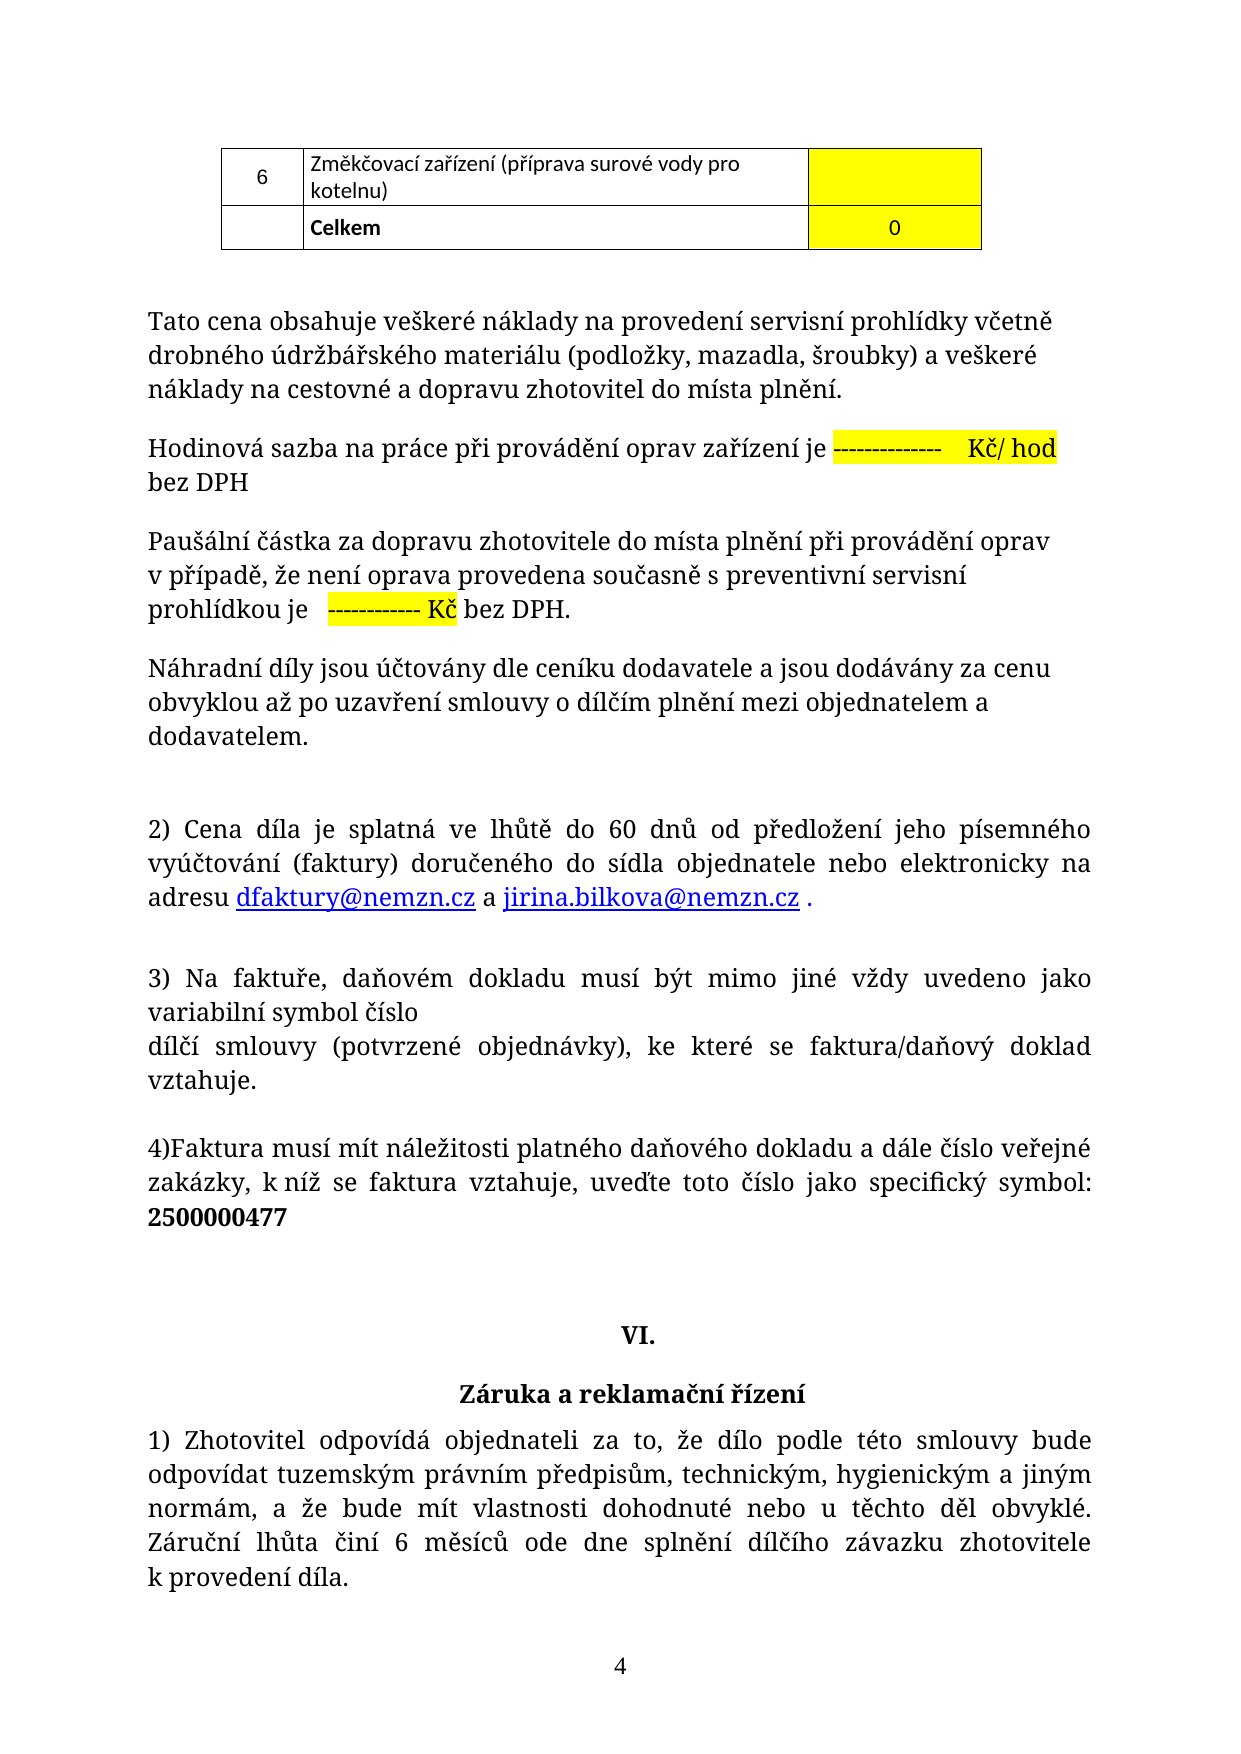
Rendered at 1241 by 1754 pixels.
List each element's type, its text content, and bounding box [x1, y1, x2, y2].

text VI. [148, 1317, 1093, 1351]
text 4)Faktura musí mít náležitosti platného daňového dokladu a dále číslo veřejné zakázky, k níž se faktura vztahuje, uveďte toto číslo jako specifický symbol: 2500000477 [148, 1131, 1093, 1233]
text 2) Cena díla je splatná ve lhůtě do 60 dnů od předložení jeho písemného vyúčtování (faktury) doručeného do sídla objednatele nebo elektronicky na adresu dfaktury@nemzn.cz a jirina.bilkova@nemzn.cz . [148, 812, 1093, 914]
table_cell [809, 149, 981, 205]
table_cell 6 [222, 149, 303, 205]
table_cell Celkem [304, 206, 808, 248]
text Tato cena obsahuje veškeré náklady na provedení servisní prohlídky včetně drobného údržbářského materiálu (podložky, mazadla, šroubky) a veškeré náklady na cestovné a dopravu zhotovitel do místa plnění. [148, 303, 1093, 405]
table_cell Změkčovací zařízení (příprava surové vody pro kotelnu) [304, 149, 808, 205]
table_cell 0 [809, 206, 981, 248]
text Paušální částka za dopravu zhotovitele do místa plnění při provádění oprav v případě, že není oprava provedena současně s preventivní servisní prohlídkou je ------------ Kč bez DPH. [148, 523, 1093, 626]
text Náhradní díly jsou účtovány dle ceníku dodavatele a jsou dodávány za cenu obvyklou až po uzavření smlouvy o dílčím plnění mezi objednatelem a dodavatelem. [148, 651, 1093, 753]
text 1) Zhotovitel odpovídá objednateli za to, že dílo podle této smlouvy bude odpovídat tuzemským právním předpisům, technickým, hygienickým a jiným normám, a že bude mít vlastnosti dohodnuté nebo u těchto děl obvyklé. Záruční lhůta činí 6 měsíců ode dne splnění dílčího závazku zhotovitele k provedení díla. [148, 1423, 1093, 1593]
text Hodinová sazba na práce při provádění oprav zařízení je -------------- Kč/ hod bez DPH [148, 430, 1093, 498]
text Záruka a reklamační řízení [148, 1376, 1093, 1410]
table_cell [222, 206, 303, 248]
text 3) Na faktuře, daňovém dokladu musí být mimo jiné vždy uvedeno jako variabilní symbol číslo [148, 961, 1093, 1029]
text dílčí smlouvy (potvrzené objednávky), ke které se faktura/daňový doklad vztahuje. [148, 1029, 1093, 1097]
